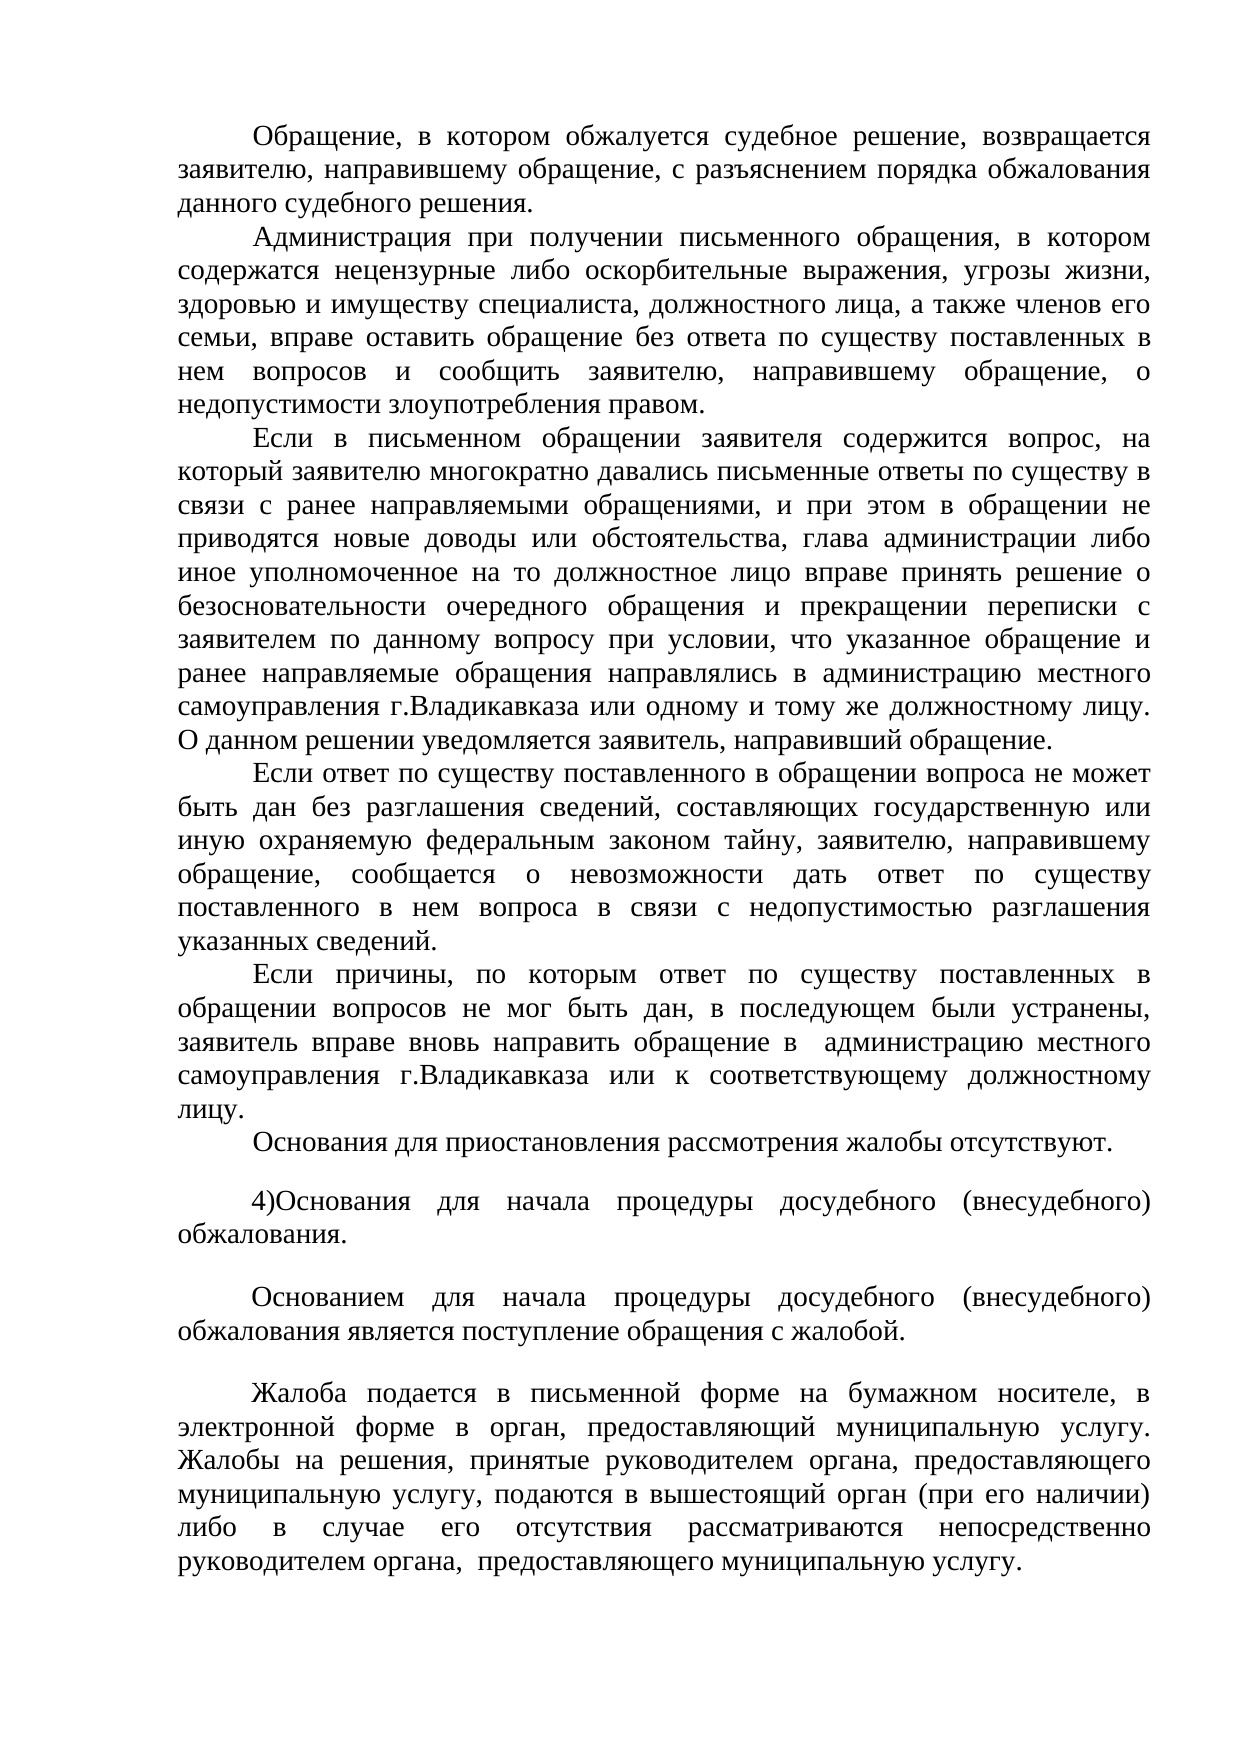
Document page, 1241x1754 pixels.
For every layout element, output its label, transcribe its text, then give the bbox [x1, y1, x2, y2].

text Основанием для начала процедуры досудебного (внесудебного) обжалования является поступление обращения с жалобой. [177, 1279, 1152, 1346]
text Если причины, по которым ответ по существу поставленных в обращении вопросов не мог быть дан, в последующем были устранены, заявитель вправе вновь направить обращение в администрацию местного самоуправления г.Владикавказа или к соответствующему должностному лицу. [177, 957, 1152, 1124]
text Администрация при получении письменного обращения, в котором содержатся нецензурные либо оскорбительные выражения, угрозы жизни, здоровью и имуществу специалиста, должностного лица, а также членов его семьи, вправе оставить обращение без ответа по существу поставленных в нем вопросов и сообщить заявителю, направившему обращение, о недопустимости злоупотребления правом. [177, 219, 1152, 420]
text Если ответ по существу поставленного в обращении вопроса не может быть дан без разглашения сведений, составляющих государственную или иную охраняемую федеральным законом тайну, заявителю, направившему обращение, сообщается о невозможности дать ответ по существу поставленного в нем вопроса в связи с недопустимостью разглашения указанных сведений. [177, 755, 1152, 957]
text Основания для приостановления рассмотрения жалобы отсутствуют. [177, 1124, 1152, 1158]
text 4)Основания для начала процедуры досудебного (внесудебного) обжалования. [177, 1183, 1152, 1250]
text Жалоба подается в письменной форме на бумажном носителе, в электронной форме в орган, предоставляющий муниципальную услугу. Жалобы на решения, принятые руководителем органа, предоставляющего муниципальную услугу, подаются в вышестоящий орган (при его наличии) либо в случае его отсутствия рассматриваются непосредственно руководителем органа, предоставляющего муниципальную услугу. [177, 1375, 1152, 1577]
text Если в письменном обращении заявителя содержится вопрос, на который заявителю многократно давались письменные ответы по существу в связи с ранее направляемыми обращениями, и при этом в обращении не приводятся новые доводы или обстоятельства, глава администрации либо иное уполномоченное на то должностное лицо вправе принять решение о безосновательности очередного обращения и прекращении переписки с заявителем по данному вопросу при условии, что указанное обращение и ранее направляемые обращения направлялись в администрацию местного самоуправления г.Владикавказа или одному и тому же должностному лицу. О данном решении уведомляется заявитель, направивший обращение. [177, 420, 1152, 755]
text Обращение, в котором обжалуется судебное решение, возвращается заявителю, направившему обращение, с разъяснением порядка обжалования данного судебного решения. [177, 118, 1152, 219]
